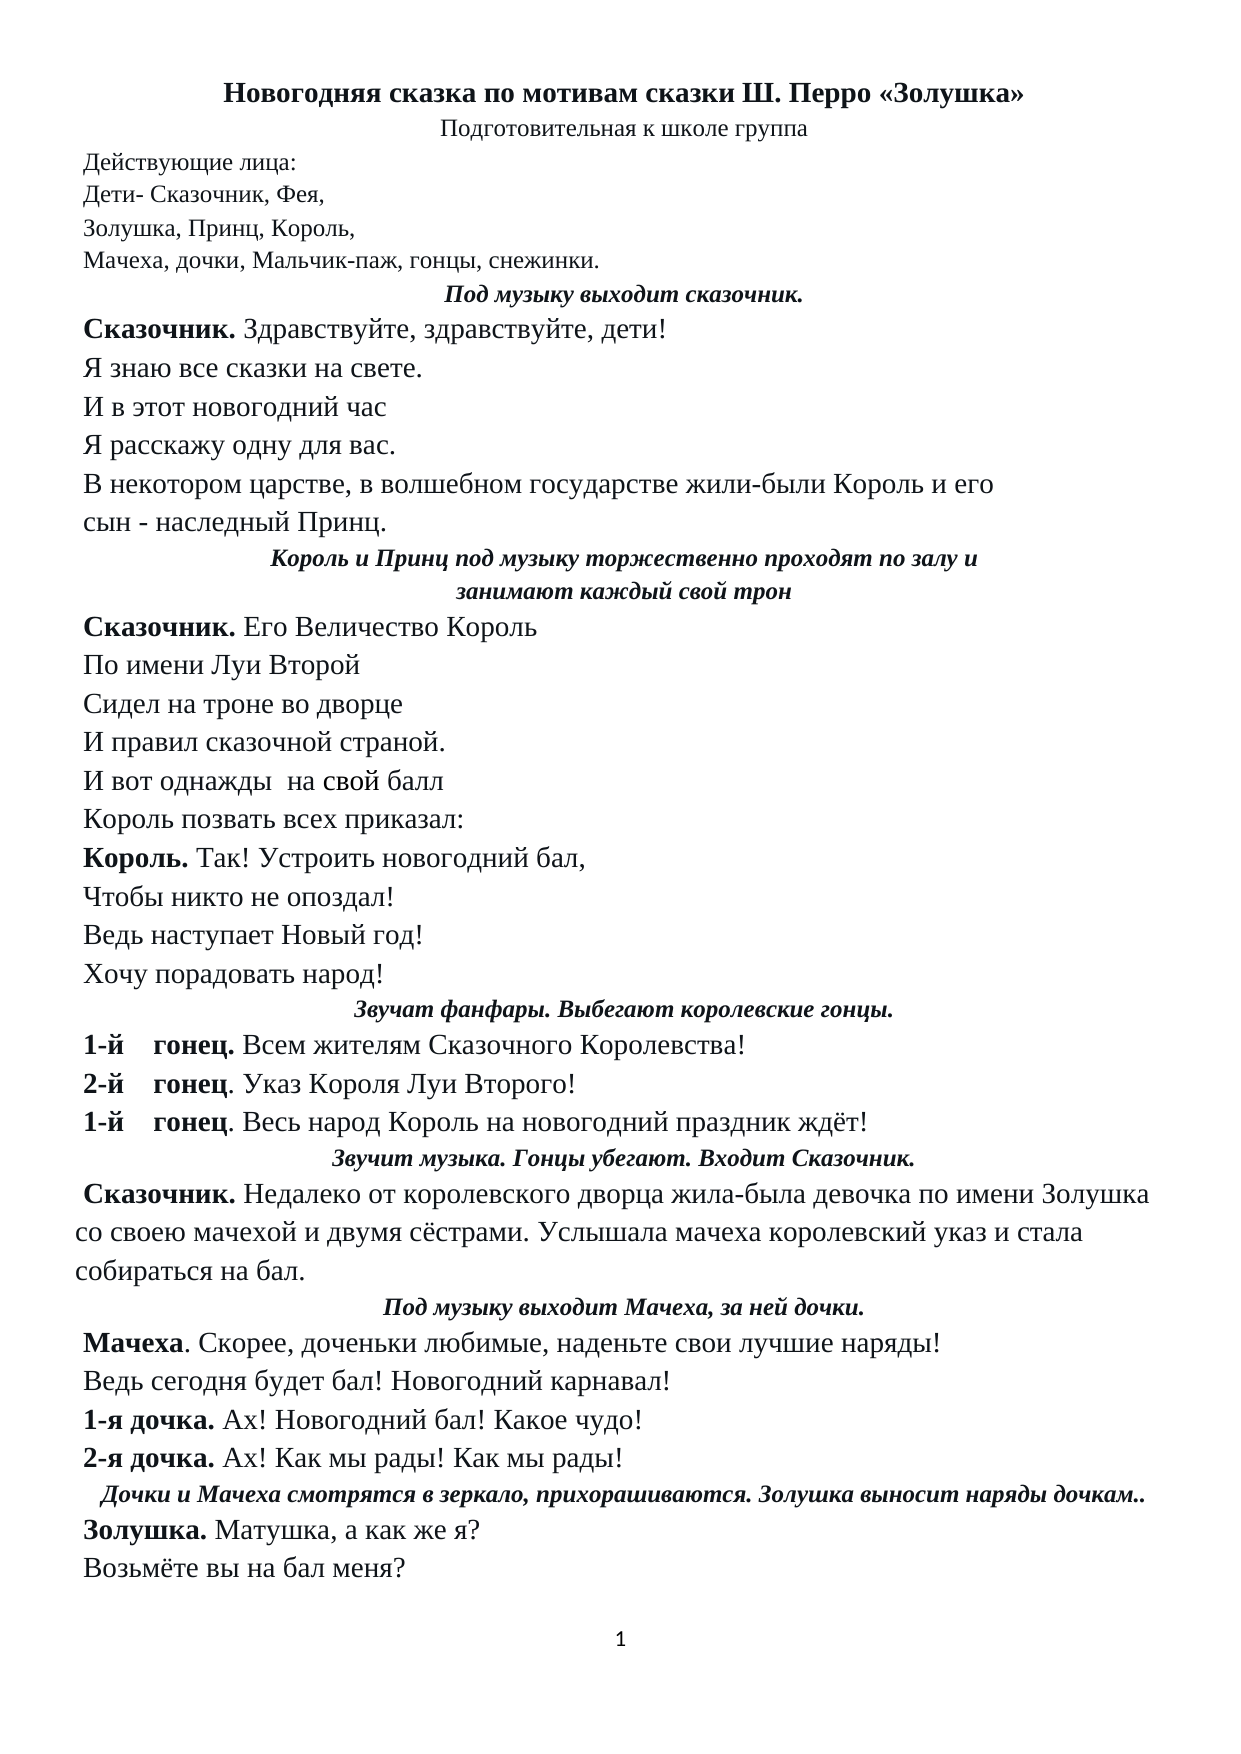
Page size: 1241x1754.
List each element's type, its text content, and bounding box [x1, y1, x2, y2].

text 1-й гонец. Всем жителям Сказочного Королевства! [75, 1027, 1165, 1061]
text И вот однажды на свой балл [75, 763, 1165, 797]
text Золушка. Матушка, а как же я? [75, 1512, 1165, 1545]
text Действующие лица: [75, 147, 1165, 175]
text И в этот новогодний час [75, 389, 1165, 422]
text Король позвать всех приказал: [75, 802, 1165, 835]
text Сказочник. Здравствуйте, здравствуйте, дети! [75, 312, 1165, 345]
text 1-я дочка. Ах! Новогодний бал! Какое чудо! [75, 1402, 1165, 1435]
text 2-я дочка. Ах! Как мы рады! Как мы рады! [75, 1440, 1165, 1474]
text Я расскажу одну для вас. [75, 427, 1165, 461]
text Сказочник. Его Величество Король [75, 609, 1165, 642]
text занимают каждый свой трон [75, 576, 1165, 605]
text Возьмёте вы на бал меня? [75, 1550, 1165, 1584]
text Золушка, Принц, Король, [75, 213, 1165, 241]
text 2-й гонец. Указ Короля Луи Второго! [75, 1066, 1165, 1099]
text По имени Луи Второй [75, 647, 1165, 681]
text Мачеха. Скорее, доченьки любимые, наденьте свои лучшие наряды! [75, 1325, 1165, 1358]
text Чтобы никто не опоздал! [75, 879, 1165, 912]
text Сидел на троне во дворце [75, 686, 1165, 719]
text Дочки и Мачеха смотрятся в зеркало, прихорашиваются. Золушка выносит наряды дочкам.. [75, 1479, 1165, 1508]
text Хочу порадовать народ! [75, 956, 1165, 989]
text Под музыку выходит Мачеха, за ней дочки. [75, 1292, 1165, 1320]
text Новогодняя сказка по мотивам сказки Ш. Перро «Золушка» [75, 75, 1165, 108]
text Подготовительная к школе группа [75, 113, 1165, 142]
text В некотором царстве, в волшебном государстве жили-были Король и его [75, 466, 1165, 499]
text 1-й гонец. Весь народ Король на новогодний праздник ждёт! [75, 1104, 1165, 1138]
text Под музыку выходит сказочник. [75, 279, 1165, 307]
text Звучат фанфары. Выбегают королевские гонцы. [75, 994, 1165, 1023]
text И правил сказочной страной. [75, 724, 1165, 758]
text Я знаю все сказки на свете. [75, 350, 1165, 384]
text сын - наследный Принц. [75, 504, 1165, 538]
text Дети- Сказочник, Фея, [75, 179, 1165, 208]
text Ведь наступает Новый год! [75, 917, 1165, 951]
text Мачеха, дочки, Мальчик-паж, гонцы, снежинки. [75, 246, 1165, 274]
text Король. Так! Устроить новогодний бал, [75, 840, 1165, 874]
text Звучит музыка. Гонцы убегают. Входит Сказочник. [75, 1143, 1165, 1172]
text Ведь сегодня будет бал! Новогодний карнавал! [75, 1363, 1165, 1397]
text Сказочник. Недалеко от королевского дворца жила-была девочка по имени Золушка со своею мачехой и двумя сёстрами. Услышала мачеха королевский указ и стала собираться на бал. [75, 1176, 1165, 1287]
text Король и Принц под музыку торжественно проходят по залу и [75, 543, 1165, 572]
